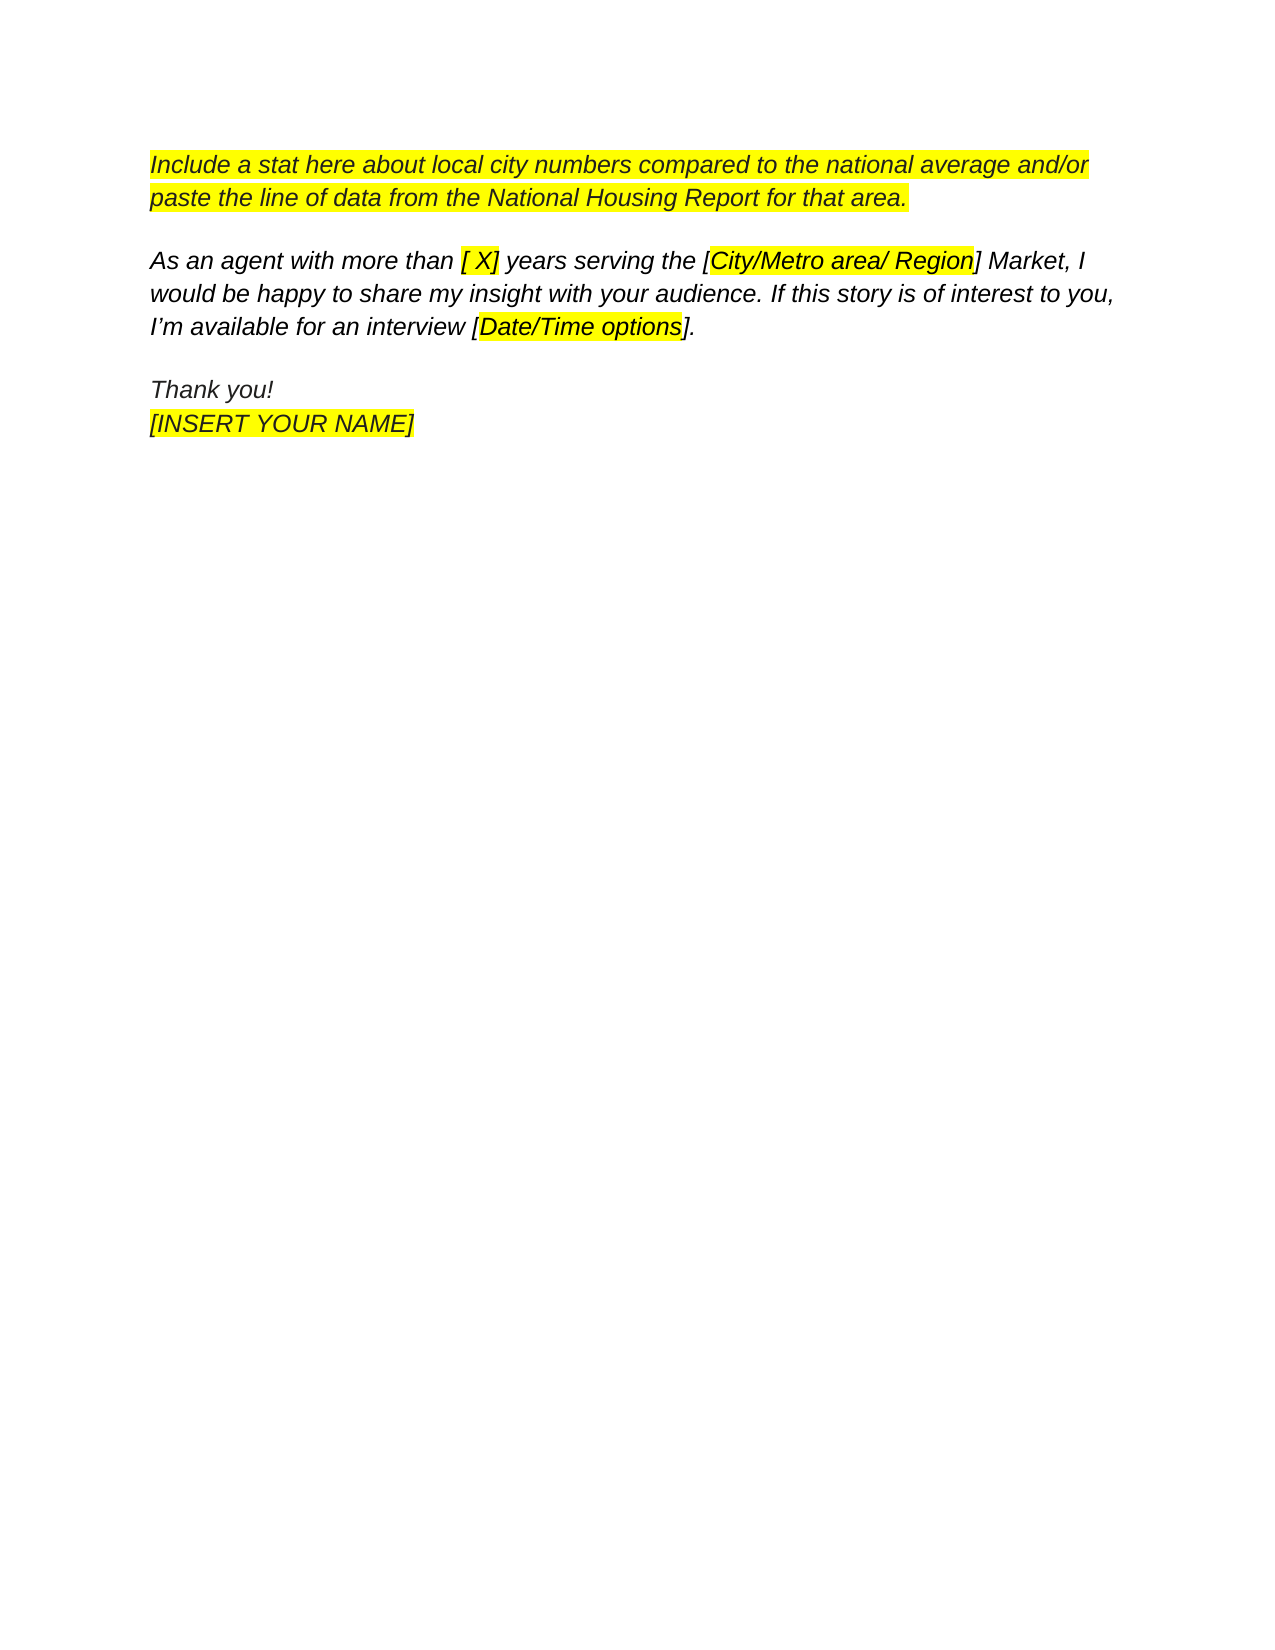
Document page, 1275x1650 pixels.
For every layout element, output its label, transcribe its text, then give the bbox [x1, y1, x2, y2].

text Include a stat here about local city numbers compared to the national average and/or paste the line of data from the National Housing Report for that area. [150, 150, 1125, 212]
text As an agent with more than [ X] years serving the [City/Metro area/ Region] Market, I would be happy to share my insight with your audience. If this story is of interest to you, I’m available for an interview [Date/Time options]. [150, 246, 1125, 341]
text [INSERT YOUR NAME] [150, 408, 1125, 437]
text Thank you! [150, 376, 1125, 404]
